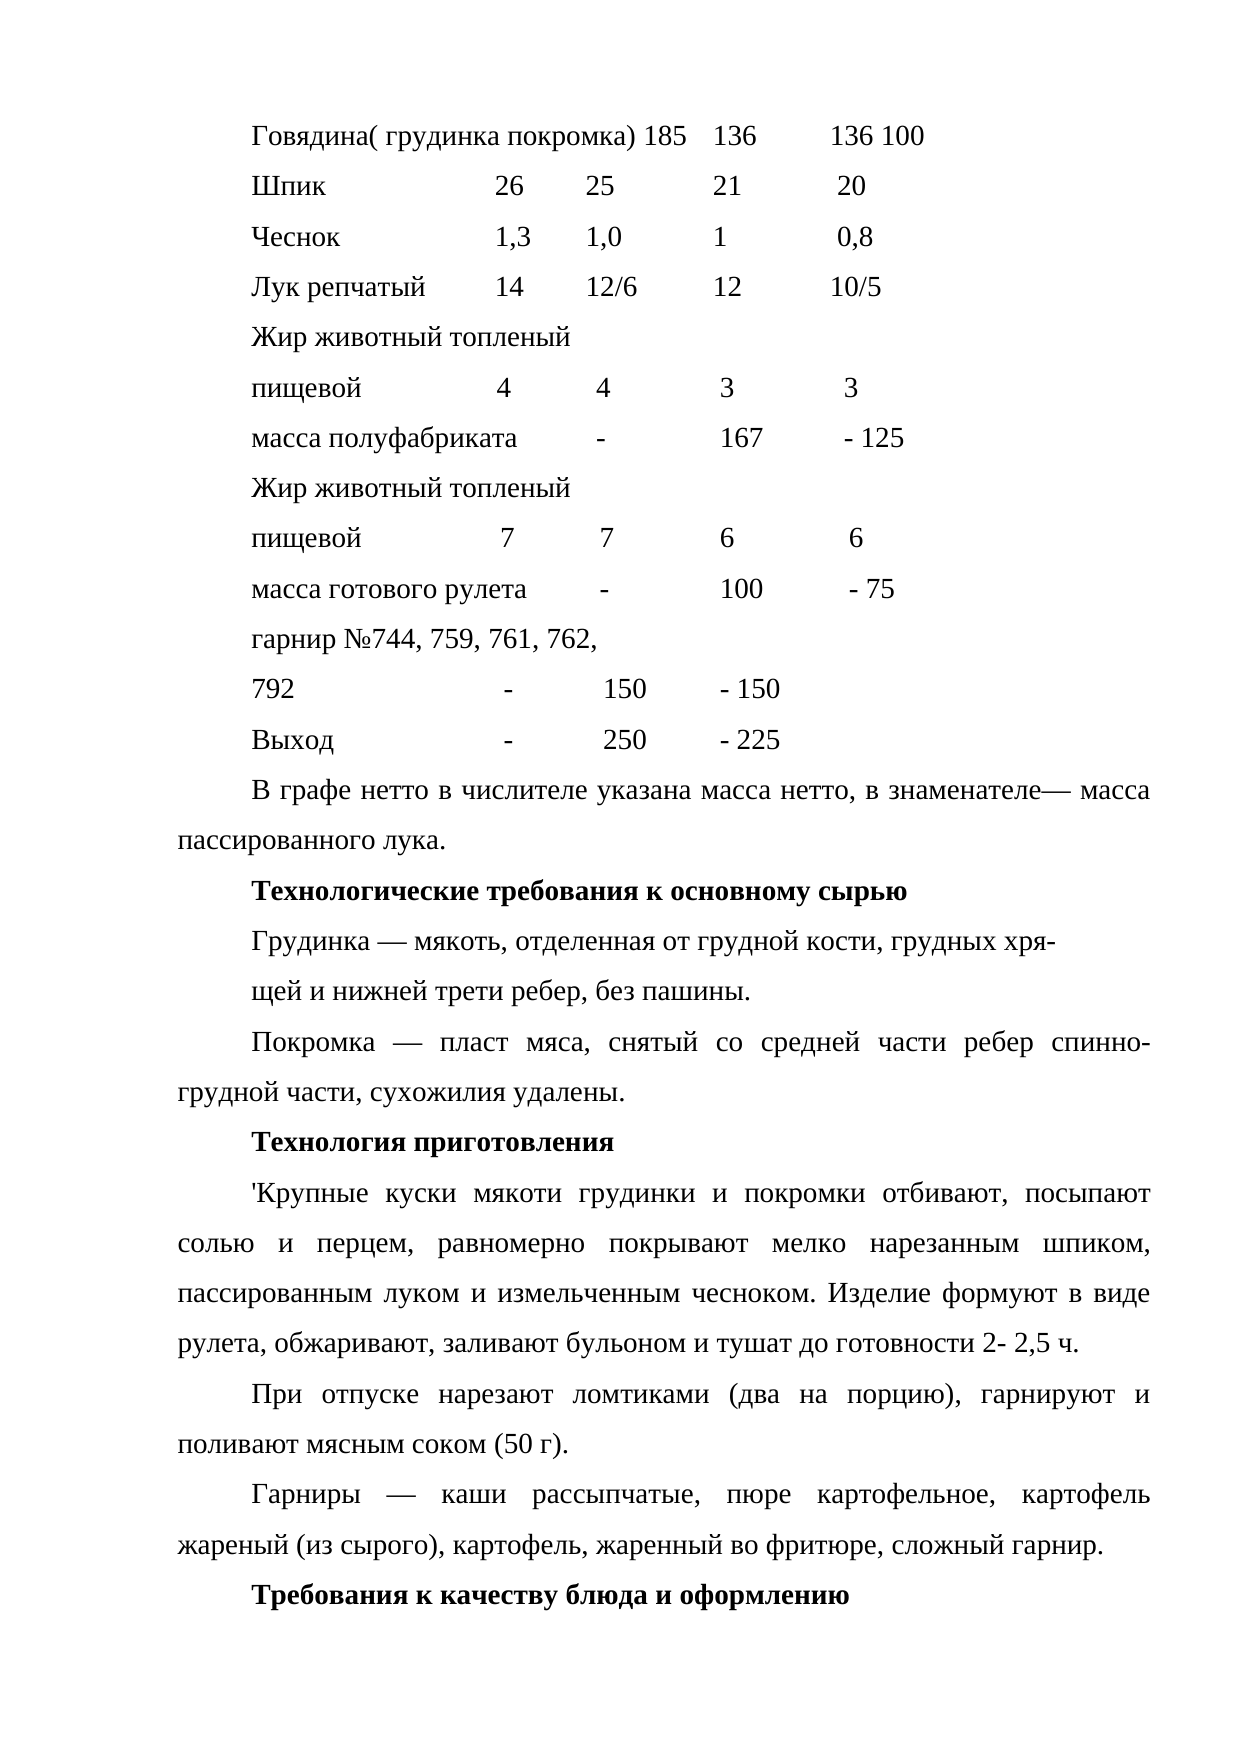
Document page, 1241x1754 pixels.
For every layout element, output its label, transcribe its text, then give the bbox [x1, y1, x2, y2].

text Жир животный топленый [177, 319, 1152, 353]
text 'Крупные куски мякоти грудинки и покромки отбивают, посыпают солью и перцем, равномерно покрывают мелко нарезанным шпиком, пассированным луком и измельченным чесноком. Изделие формуют в виде рулета, обжаривают, заливают бульоном и тушат до готовности 2- 2,5 ч. [177, 1175, 1152, 1359]
text При отпуске нарезают ломтиками (два на порцию), гарнируют и поливают мясным соком (). [177, 1376, 1152, 1460]
text Говядина( грудинка покромка) 185 136 136 100 [177, 118, 1152, 152]
text Шпик 26 25 21 20 [177, 168, 1152, 202]
text Выход - 250 - 225 [177, 722, 1152, 755]
text гарнир №744, 759, 761, 762, [177, 621, 1152, 655]
text Покромка — пласт мяса, снятый со средней части ребер спинно-грудной части, сухожилия удалены. [177, 1024, 1152, 1108]
text Гарниры — каши рассыпчатые, пюре картофельное, картофель жареный (из сырого), картофель, жаренный во фритюре, сложный гарнир. [177, 1477, 1152, 1560]
text щей и нижней трети ребер, без пашины. [177, 973, 1152, 1007]
text пищевой 7 7 6 6 [177, 521, 1152, 554]
text масса готового рулета - 100 - 75 [177, 571, 1152, 604]
text Требования к качеству блюда и оформлению [177, 1577, 1152, 1611]
text масса полуфабриката - 167 - 125 [177, 420, 1152, 453]
text Жир животный топленый [177, 470, 1152, 504]
text Технология приготовления [177, 1124, 1152, 1158]
text Технологические требования к основному сырью [177, 873, 1152, 906]
text Грудинка — мякоть, отделенная от грудной кости, грудных хря- [177, 923, 1152, 957]
text 792 - 150 - 150 [177, 672, 1152, 705]
text пищевой 4 4 3 3 [177, 370, 1152, 403]
text В графе нетто в числителе указана масса нетто, в знаменателе— масса пассированного лука. [177, 772, 1152, 856]
text Чеснок 1,3 1,0 1 0,8 [177, 219, 1152, 252]
text Лук репчатый 14 12/6 12 10/5 [177, 269, 1152, 303]
